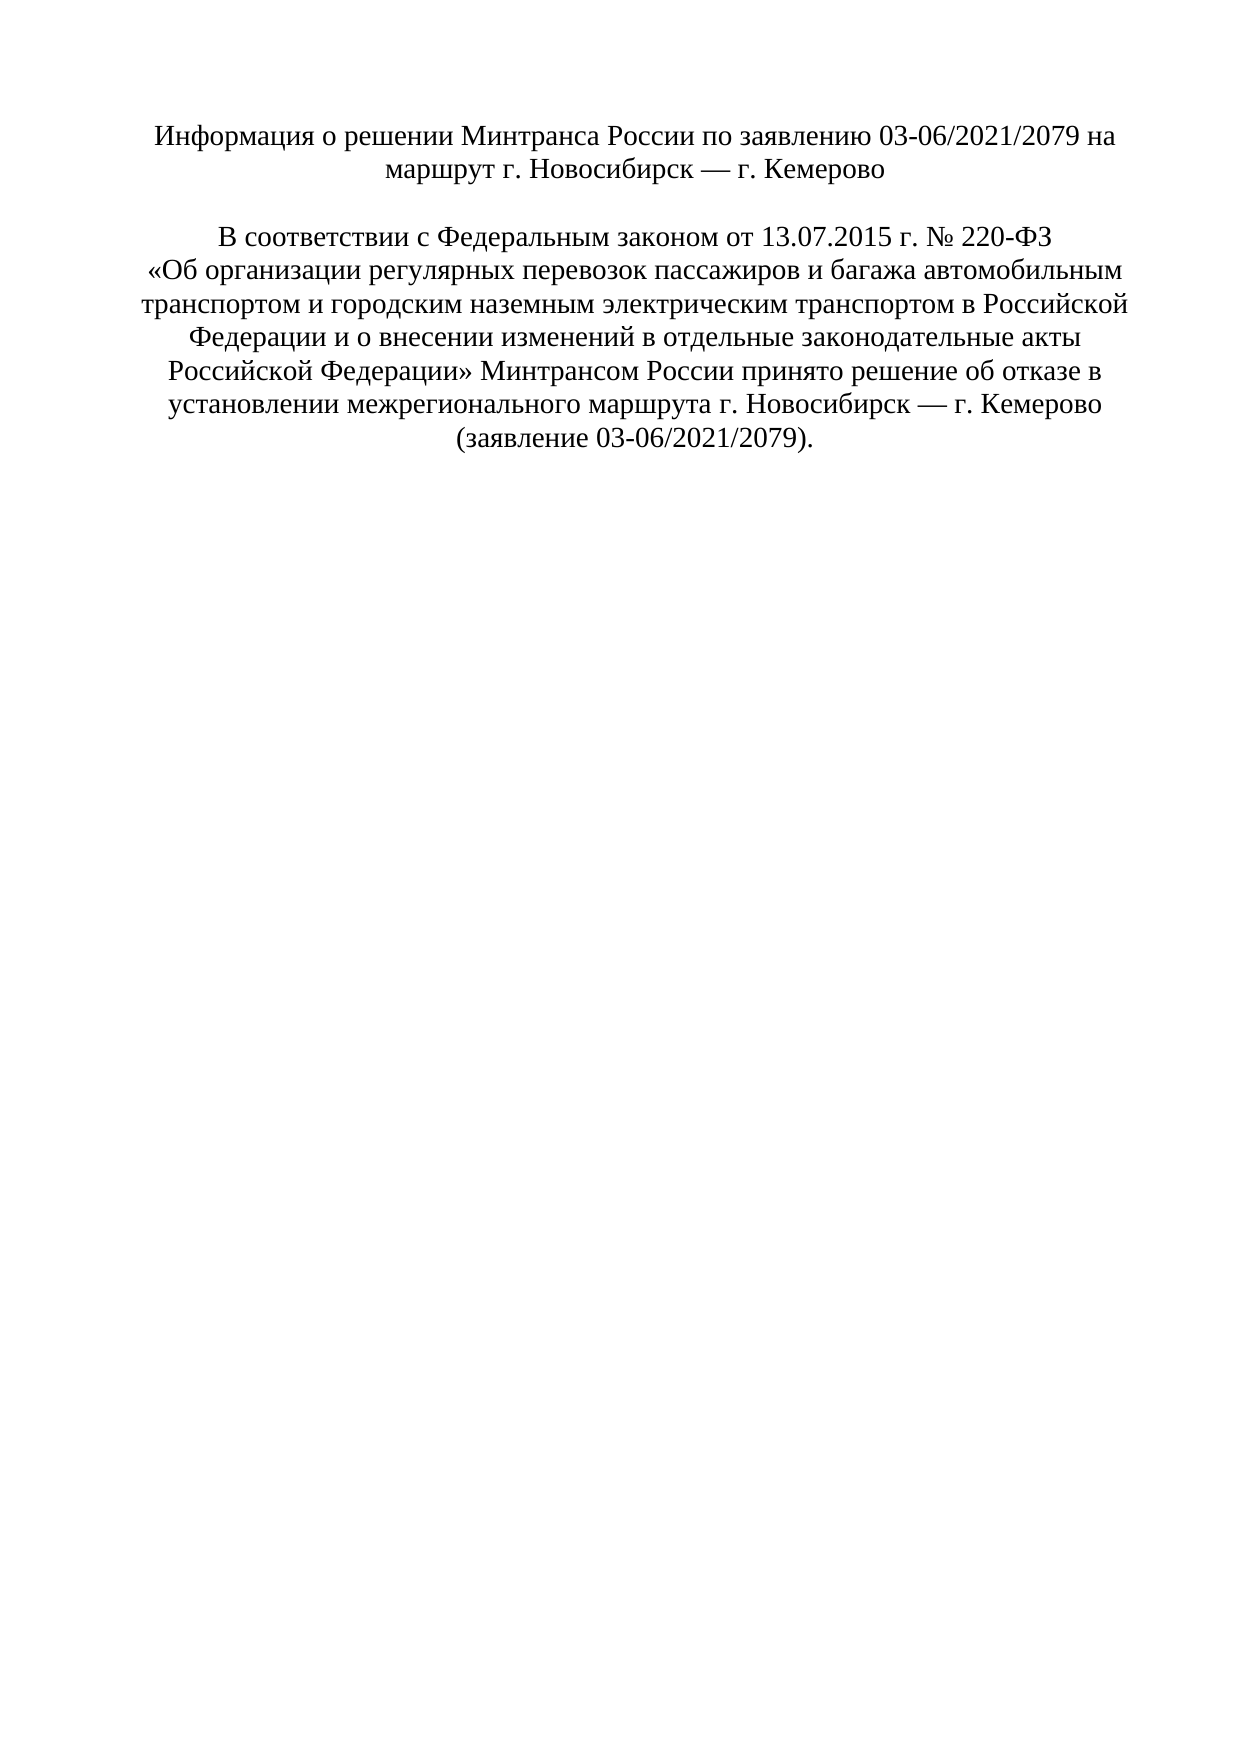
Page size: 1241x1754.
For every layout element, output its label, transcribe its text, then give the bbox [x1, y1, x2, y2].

text В соответствии с Федеральным законом от 13.07.2015 г. № 220-ФЗ «Об организации регулярных перевозок пассажиров и багажа автомобильным транспортом и городским наземным электрическим транспортом в Российской Федерации и о внесении изменений в отдельные законодательные акты Российской Федерации» Минтрансом России принято решение об отказе в установлении межрегионального маршрута г. Новосибирск — г. Кемерово (заявление 03-06/2021/2079). [118, 219, 1152, 453]
text Информация о решении Минтранса России по заявлению 03-06/2021/2079 на маршрут г. Новосибирск — г. Кемерово [118, 118, 1152, 185]
